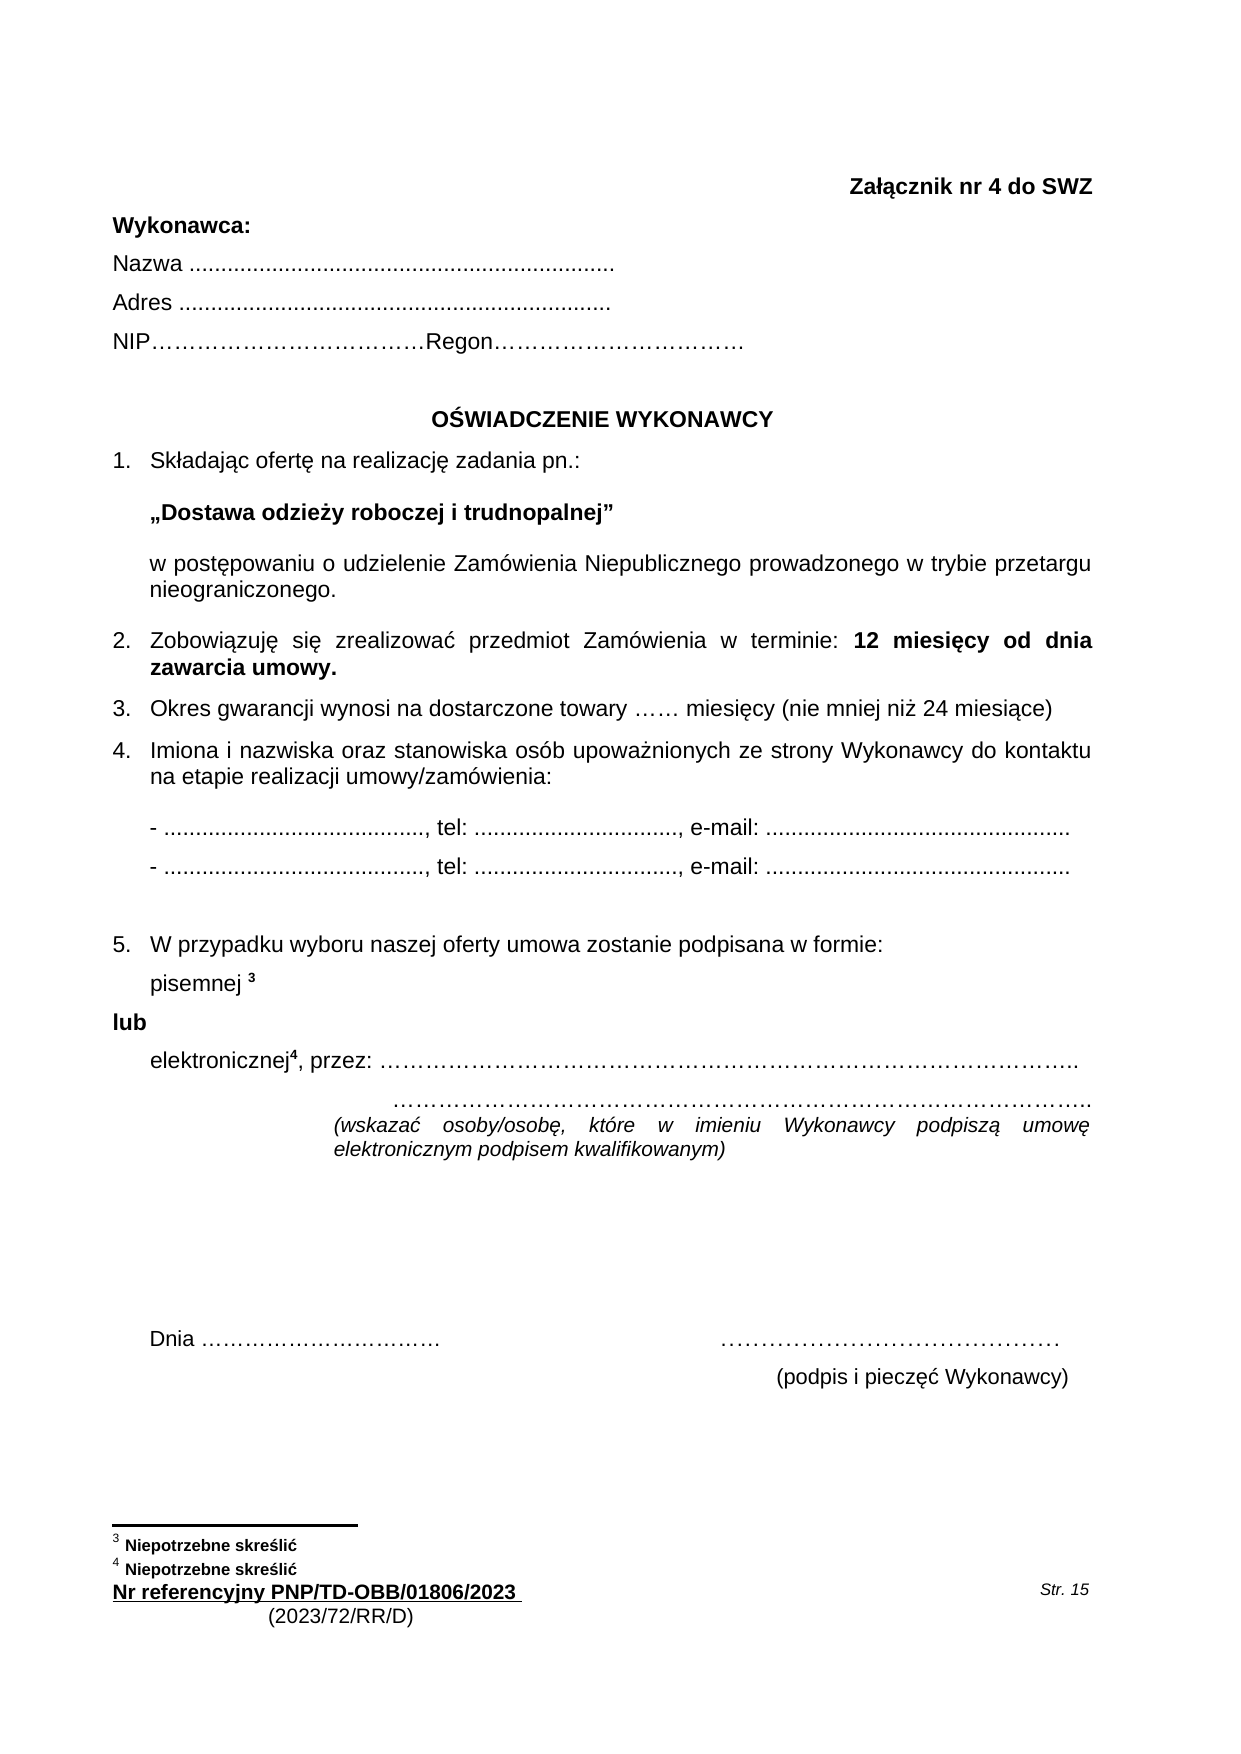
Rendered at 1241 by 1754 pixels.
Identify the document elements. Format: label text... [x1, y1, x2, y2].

text NIP………………………………Regon…………………………… [112, 328, 1092, 354]
list Składając ofertę na realizację zadania pn.: [112, 447, 1092, 473]
text Wykonawca: [112, 212, 1092, 238]
text lub [112, 1008, 1092, 1035]
text OŚWIADCZENIE WYKONAWCY [112, 407, 1092, 432]
list W przypadku wyboru naszej oferty umowa zostanie podpisana w formie: [112, 931, 1092, 957]
list Imiona i nazwiska oraz stanowiska osób upoważnionych ze strony Wykonawcy do kontaktu na etapie realizacji umowy/zamówienia: [112, 737, 1092, 789]
list Zobowiązuję się zrealizować przedmiot Zamówienia w terminie: 12 miesięcy od dnia zawarcia umowy. [112, 627, 1092, 680]
text Adres .................................................................... [112, 289, 1092, 316]
text pisemnej [150, 970, 1092, 996]
text „Dostawa odzieży roboczej i trudnopalnej” [149, 498, 1092, 525]
text Dnia …………………………… .......................................... [149, 1326, 1092, 1351]
text ……………………………………………………………………………….. (wskazać osoby/osobę, które w imieniu Wykonawcy podpiszą umowę elektronicznym podpisem kwalifikowanym) [333, 1086, 1092, 1161]
text (podpis i pieczęć Wykonawcy) [112, 1364, 1092, 1389]
text w postępowaniu o udzielenie Zamówienia Niepublicznego prowadzonego w trybie przetargu nieograniczonego. [149, 550, 1092, 602]
text - ........................................., tel: ................................, e-mail: ................................................ [149, 814, 1092, 841]
text elektronicznej, przez: ……………………………………………………………………………….. [150, 1047, 1092, 1074]
text - ........................................., tel: ................................, e-mail: ................................................ [149, 853, 1092, 879]
text Nazwa ................................................................... [112, 250, 1092, 277]
subtitle Załącznik nr 4 do SWZ [112, 173, 1092, 199]
list Okres gwarancji wynosi na dostarczone towary …… miesięcy (nie mniej niż 24 miesiące) [112, 695, 1092, 722]
